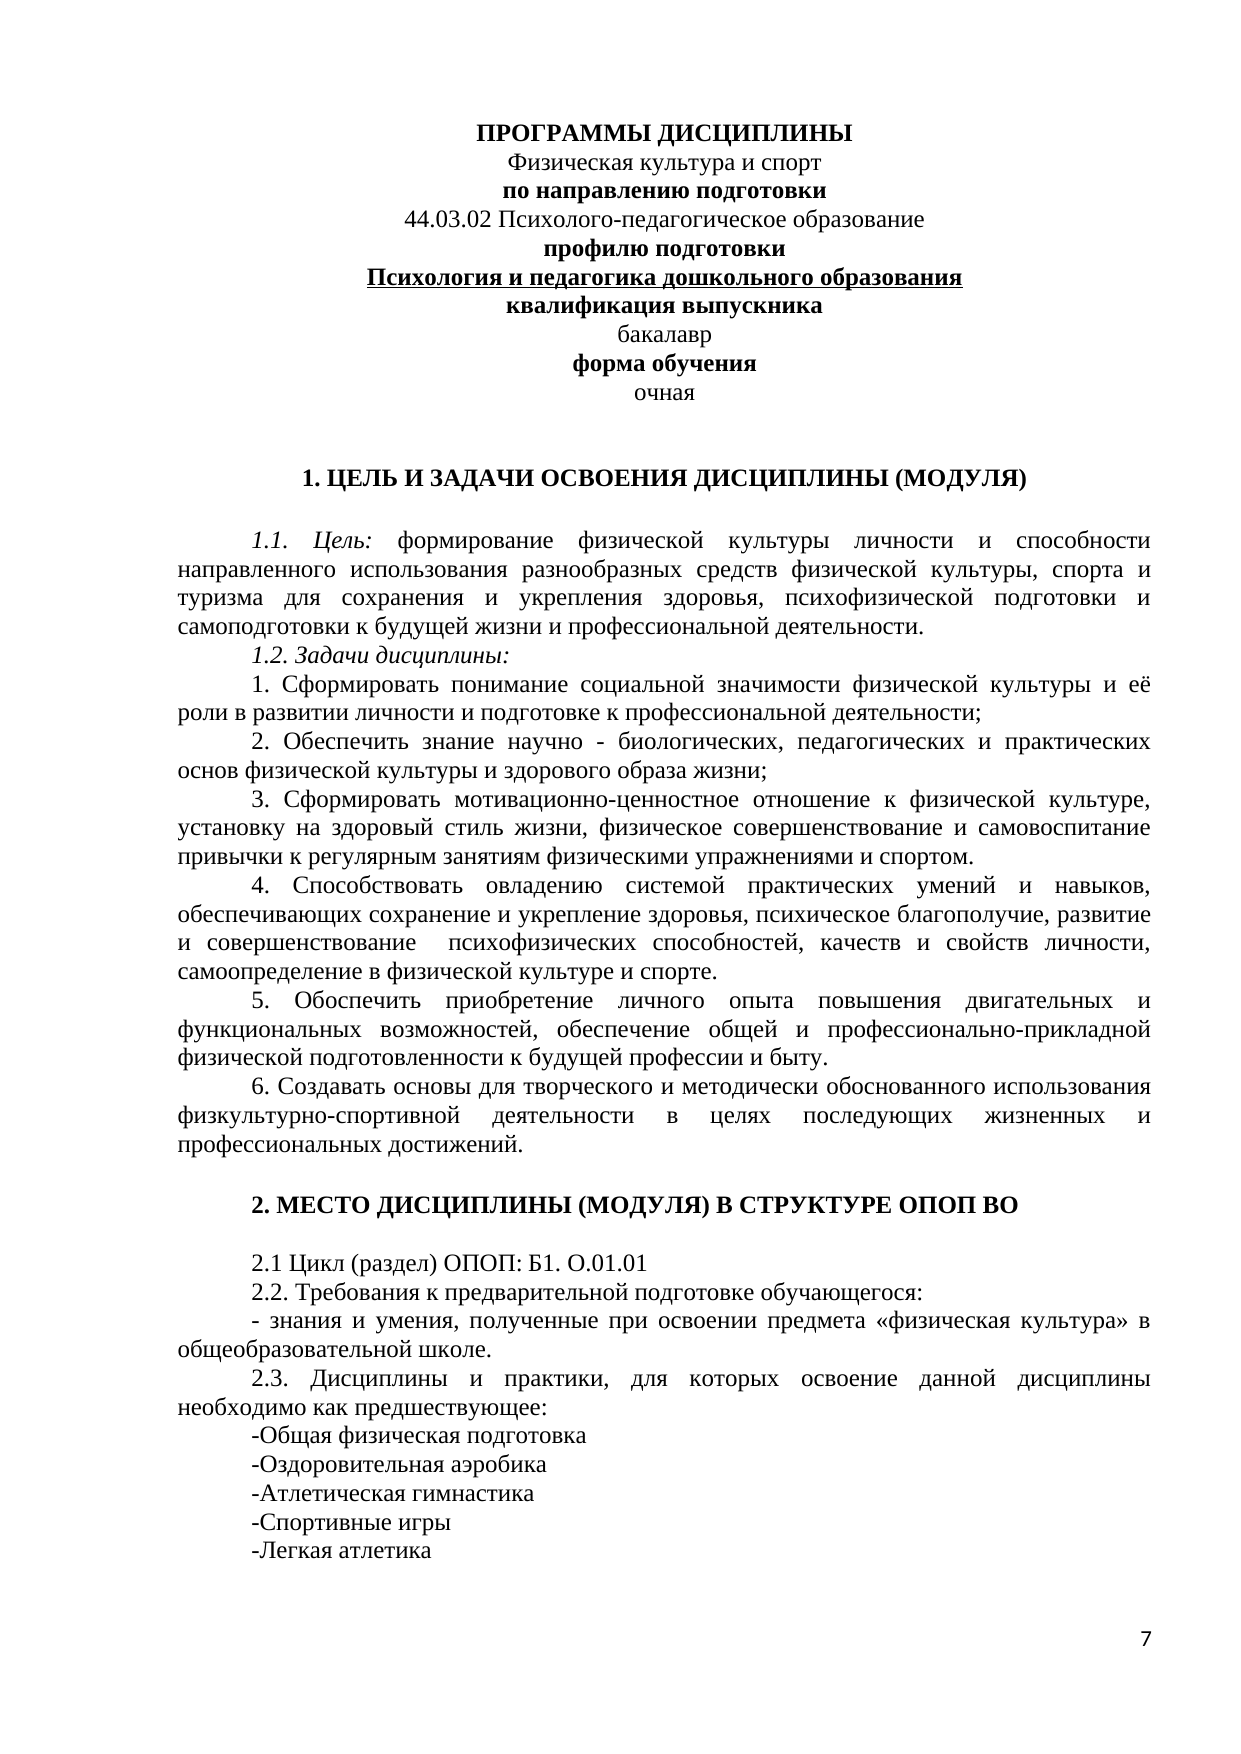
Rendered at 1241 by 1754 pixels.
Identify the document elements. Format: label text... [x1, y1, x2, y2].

text 44.03.02 Психолого-педагогическое образование [177, 204, 1152, 233]
text 1. Сформировать понимание социальной значимости физической культуры и её роли в развитии личности и подготовке к профессиональной деятельности; [177, 669, 1152, 726]
text 6. Создавать основы для творческого и методически обоснованного использования физкультурно-спортивной деятельности в целях последующих жизненных и профессиональных достижений. [177, 1071, 1152, 1157]
text -Оздоровительная аэробика [177, 1449, 1152, 1478]
text -Атлетическая гимнастика [177, 1478, 1152, 1507]
text Физическая культура и спорт [177, 147, 1152, 176]
text - знания и умения, полученные при освоении предмета «физическая культура» в общеобразовательной школе. [177, 1305, 1152, 1363]
text 4. Способствовать овладению системой практических умений и навыков, обеспечивающих сохранение и укрепление здоровья, психическое благополучие, развитие и совершенствование психофизических способностей, качеств и свойств личности, самоопределение в физической культуре и спорте. [177, 870, 1152, 985]
text -Общая физическая подготовка [177, 1420, 1152, 1449]
text 2.1 Цикл (раздел) ОПОП: Б1. О.01.01 [177, 1248, 1152, 1277]
text 2.3. Дисциплины и практики, для которых освоение данной дисциплины необходимо как предшествующее: [177, 1363, 1152, 1420]
text Психология и педагогика дошкольного образования [177, 262, 1152, 291]
text 1.2. Задачи дисциплины: [177, 640, 1152, 669]
text квалификация выпускника [177, 291, 1152, 319]
text бакалавр [177, 319, 1152, 348]
text программЫ дисциплины [177, 118, 1152, 147]
text очная [177, 377, 1152, 406]
text по направлению подготовки [177, 176, 1152, 204]
text -Легкая атлетика [177, 1535, 1152, 1564]
text форма обучения [177, 348, 1152, 377]
text 5. Обоспечить приобретение личного опыта повышения двигательных и функциональных возможностей, обеспечение общей и профессионально-прикладной физической подготовленности к будущей профессии и быту. [177, 985, 1152, 1071]
text -Спортивные игры [177, 1507, 1152, 1535]
text 2. Обеспечить знание научно - биологических, педагогических и практических основ физической культуры и здорового образа жизни; [177, 726, 1152, 784]
text 1. ЦЕЛЬ И ЗАДАЧИ ОСВОЕНИЯ ДИСЦИПЛИНЫ (МОДУЛЯ) [177, 463, 1152, 492]
text 1.1. Цель: формирование физической культуры личности и способности направленного использования разнообразных средств физической культуры, спорта и туризма для сохранения и укрепления здоровья, психофизической подготовки и самоподготовки к будущей жизни и профессиональной деятельности. [177, 525, 1152, 640]
text 2.2. Требования к предварительной подготовке обучающегося: [177, 1277, 1152, 1305]
text профилю подготовки [177, 233, 1152, 262]
text 2. МЕСТО ДИСЦИПЛИНЫ (МОДУЛЯ) В СТРУКТУРЕ ОПОП ВО [177, 1190, 1152, 1219]
text 3. Сформировать мотивационно-ценностное отношение к физической культуре, установку на здоровый стиль жизни, физическое совершенствование и самовоспитание привычки к регулярным занятиям физическими упражнениями и спортом. [177, 784, 1152, 870]
